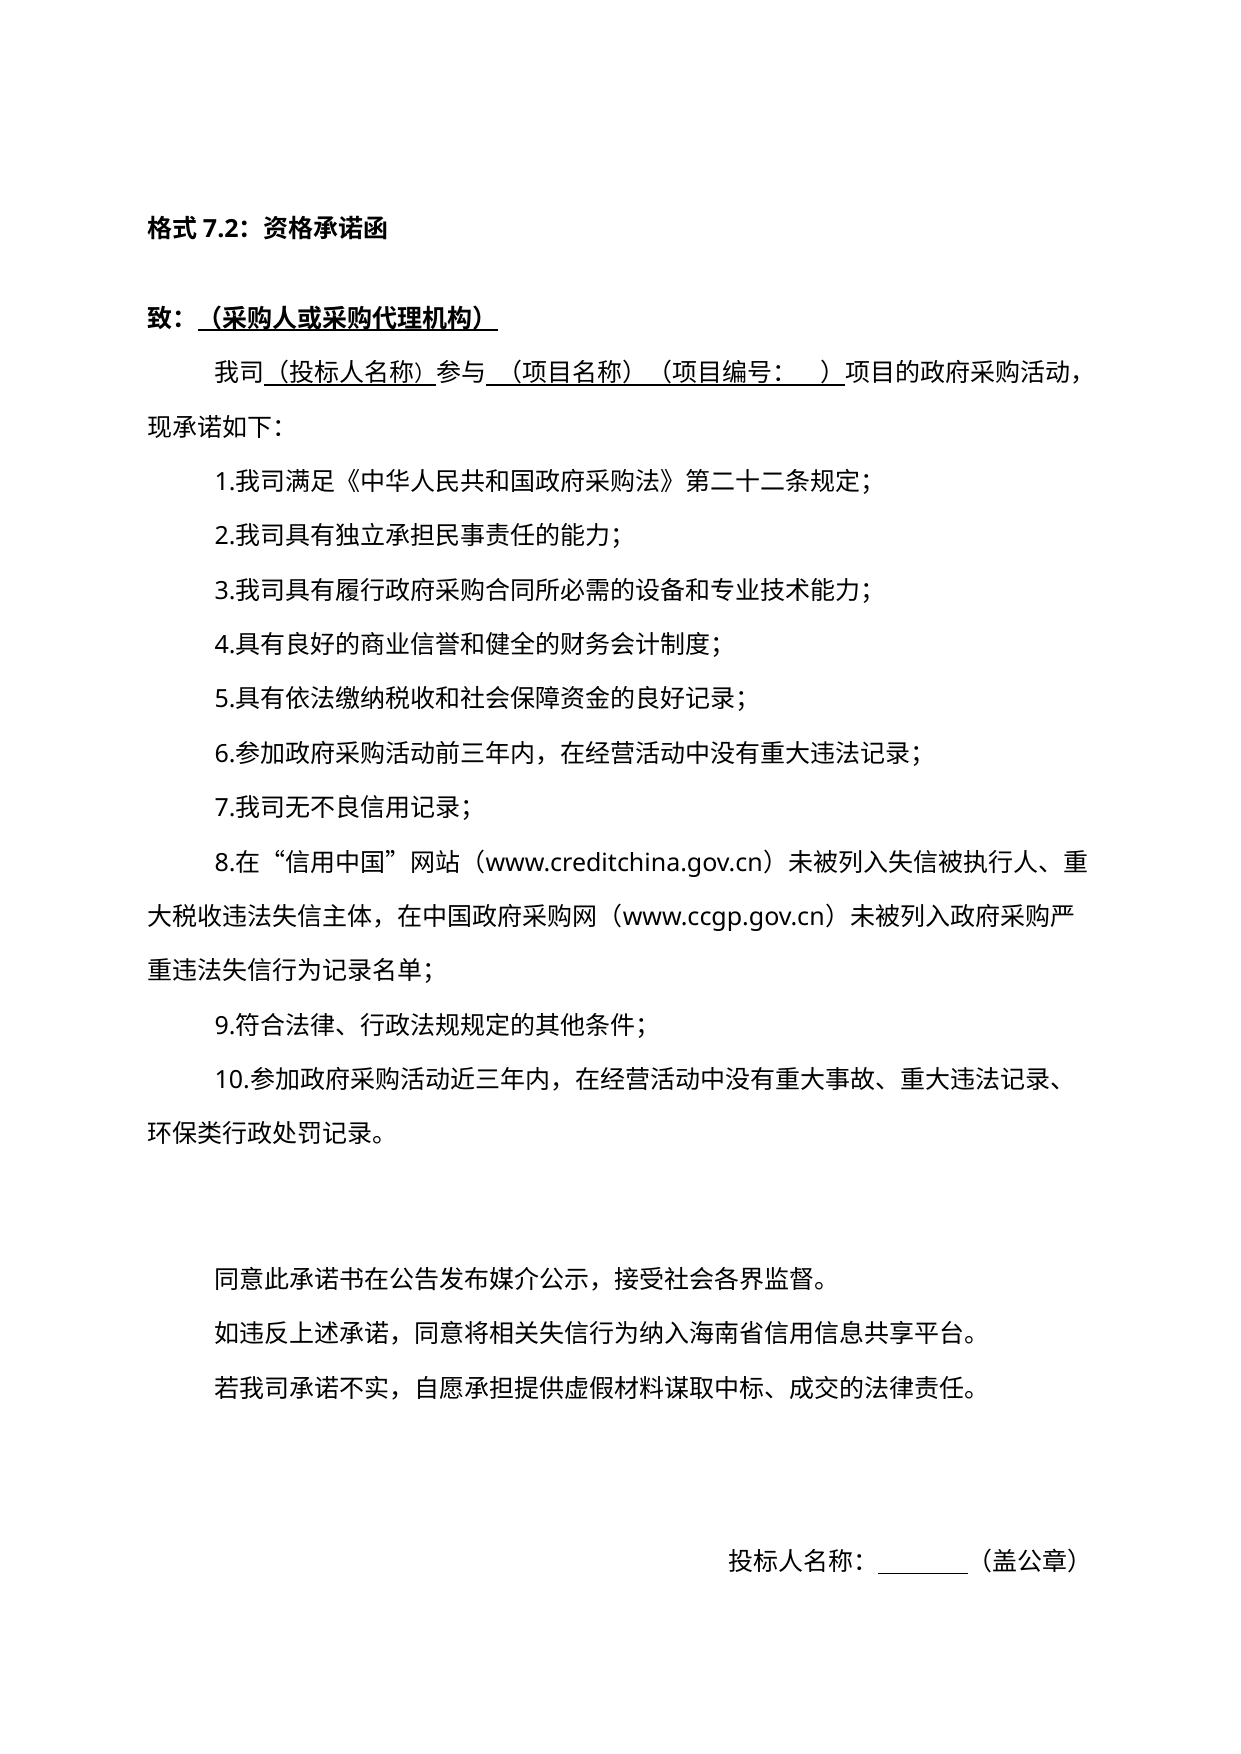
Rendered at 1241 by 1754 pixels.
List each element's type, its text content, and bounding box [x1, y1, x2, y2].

text 10.参加政府采购活动近三年内，在经营活动中没有重大事故、重大违法记录、环保类行政处罚记录。 [148, 1059, 1092, 1150]
text 我司（投标人名称）参与 （项目名称）（项目编号： ）项目的政府采购活动，现承诺如下： [148, 353, 1092, 443]
text 3.我司具有履行政府采购合同所必需的设备和专业技术能力； [148, 570, 1092, 606]
text 投标人名称： （盖公章） [148, 1542, 1092, 1578]
text 6.参加政府采购活动前三年内，在经营活动中没有重大违法记录； [148, 733, 1092, 769]
text 致：（采购人或采购代理机构） [148, 298, 1092, 334]
text 9.符合法律、行政法规规定的其他条件； [148, 1005, 1092, 1041]
text 5.具有依法缴纳税收和社会保障资金的良好记录； [148, 679, 1092, 715]
text 同意此承诺书在公告发布媒介公示，接受社会各界监督。 [148, 1259, 1092, 1296]
subtitle 格式7.2：资格承诺函 [148, 209, 1092, 245]
text 4.具有良好的商业信誉和健全的财务会计制度； [148, 624, 1092, 661]
text 2.我司具有独立承担民事责任的能力； [148, 516, 1092, 552]
text 如违反上述承诺，同意将相关失信行为纳入海南省信用信息共享平台。 [148, 1314, 1092, 1350]
text 1.我司满足《中华人民共和国政府采购法》第二十二条规定； [148, 461, 1092, 498]
text 若我司承诺不实，自愿承担提供虚假材料谋取中标、成交的法律责任。 [148, 1368, 1092, 1404]
text 7.我司无不良信用记录； [148, 788, 1092, 824]
text 8.在“信用中国”网站（www.creditchina.gov.cn）未被列入失信被执行人、重大税收违法失信主体，在中国政府采购网（www.ccgp.gov.cn）未被列入政府采购严重违法失信行为记录名单； [148, 842, 1092, 987]
